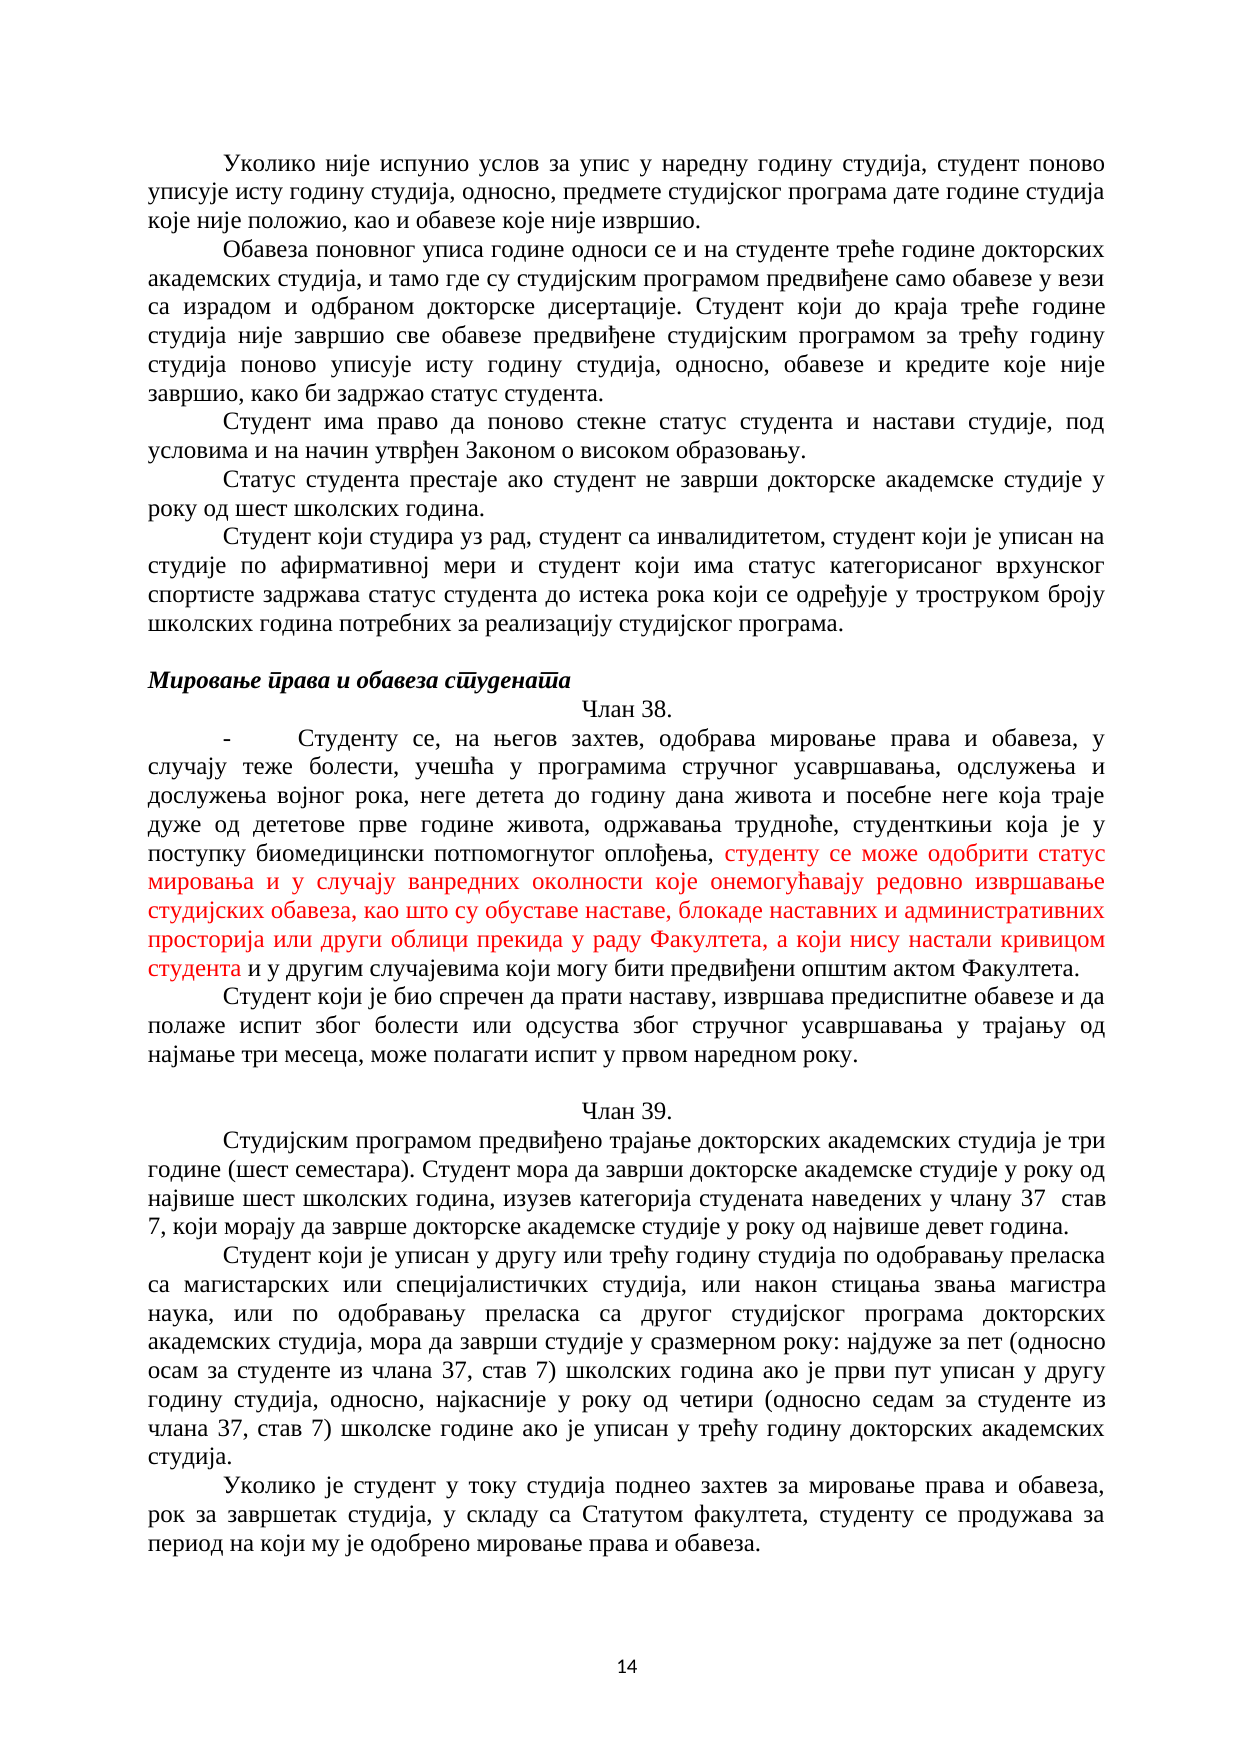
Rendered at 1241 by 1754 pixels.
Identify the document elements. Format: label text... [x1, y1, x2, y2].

text Члан 39. [148, 1096, 1106, 1125]
text Статус студента престаје ако студент не заврши докторске академске студије у року од шест школских година. [148, 464, 1106, 521]
text Уколико није испунио услов за упис у наредну годину студија, студент поново уписује исту годину студија, односно, предмете студијског програма дате године студија које није положио, као и обавезе које није извршио. [148, 148, 1106, 234]
list Студенту се, на његов захтев, одобрава мировање права и обавеза, у случају теже болести, учешћа у програмима стручног усавршавања, одслужења и дослужења војног рока, неге детета до годину дана живота и посебне неге која траје дуже од дететове прве године живота, одржавања трудноће, студенткињи која је у поступку биомедицински потпомогнутог оплођења, студенту се може одобрити статус мировања и у случају ванредних околности које онемогућавају редовно извршавање студијских обавеза, као што су обуставе наставе, блокаде наставних и административних просторија или други облици прекида у раду Факултета, а који нису настали кривицом студента и у другим случајевима који могу бити предвиђени општим актом Факултета. [148, 723, 1106, 981]
text Уколико је студент у току студија поднео захтев за мировање права и обавеза, рок за завршетак студија, у складу са Статутом факултета, студенту се продужава за период на који му је одобрено мировање права и обавеза. [148, 1470, 1106, 1556]
text Члан 38. [148, 694, 1106, 723]
text Студент који је уписан у другу или трећу годину студија по одобравању преласка са магистарских или специјалистичких студија, или након стицања звања магистра наука, или по одобравању преласка са другог студијског програма докторских академских студија, мора да заврши студије у сразмерном року: најдуже за пет (односно осам за студенте из члана 37, став 7) школских година ако је први пут уписан у другу годину студија, односно, најкасније у року од четири (односно седам за студенте из члана 37, став 7) школске године ако је уписан у трећу годину докторских академских студија. [148, 1240, 1106, 1470]
text Студент који је био спречен да прати наставу, извршава предиспитне обавезе и да полаже испит због болести или одсуства због стручног усавршавања у трајању од најмање три месеца, може полагати испит у првом наредном року. [148, 981, 1106, 1068]
text Обавеза поновног уписа године односи се и на студенте треће године докторских академских студија, и тамо где су студијским програмом предвиђене само обавезе у вези са израдом и одбраном докторске дисертације. Студент који до краја треће године студија није завршио све обавезе предвиђене студијским програмом за трећу годину студија поново уписује исту годину студија, односно, обавезе и кредите које није завршио, како би задржао статус студента. [148, 234, 1106, 406]
text Студијским програмом предвиђено трајање докторских академских студија је три године (шест семестара). Студент мора да заврши докторске академске студије у року од највише шест школских година, изузев категорија студената наведених у члану 37 став 7, који морају да заврше докторске академске студије у року од највише девет година. [148, 1125, 1106, 1240]
text Мировање права и обавеза студената [148, 665, 1106, 694]
text Студент који студира уз рад, студент са инвалидитетом, студент који је уписан на студије по афирмативној мери и студент који има статус категорисаног врхунског спортисте задржава статус студента до истека рока који се одређује у троструком броју школских година потребних за реализацију студијског програма. [148, 521, 1106, 636]
text Студент има право да поново стекне статус студента и настави студије, под условима и на начин утврђен Законом о високом образовању. [148, 406, 1106, 464]
